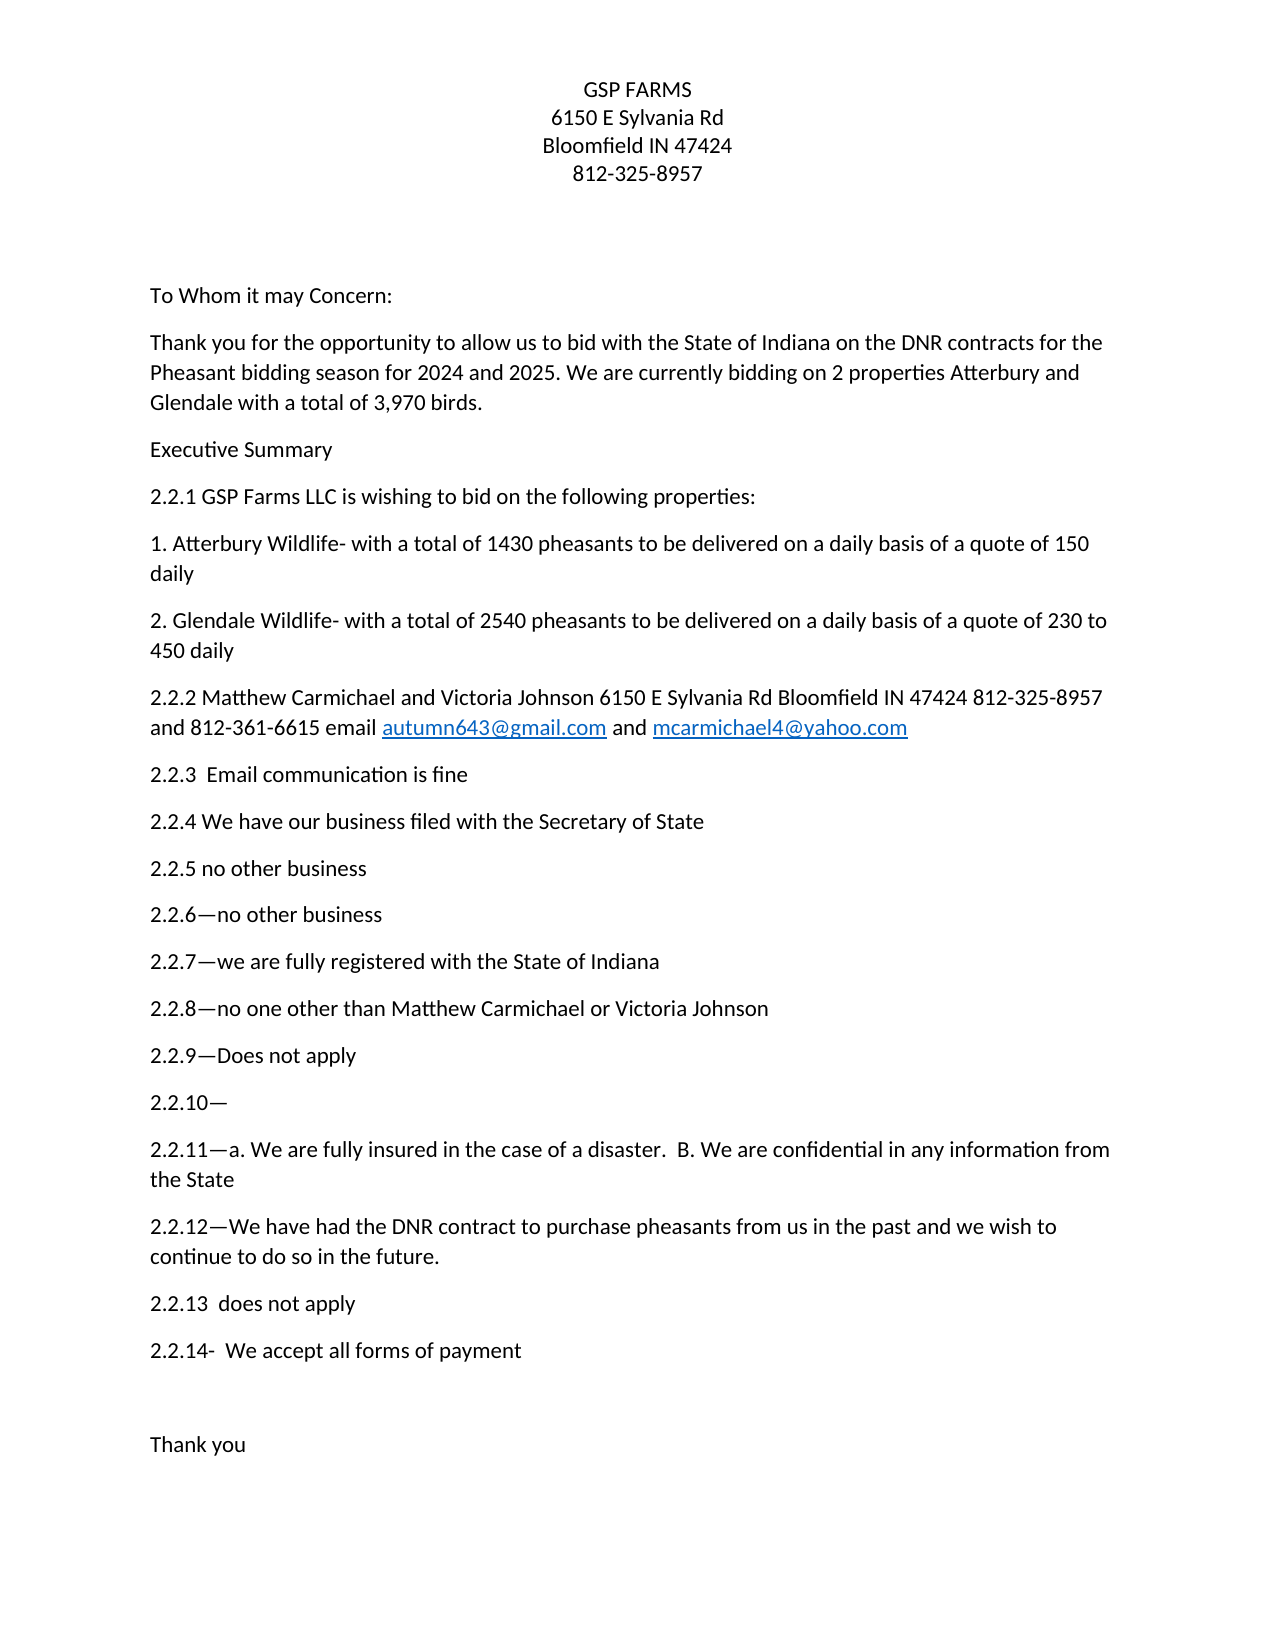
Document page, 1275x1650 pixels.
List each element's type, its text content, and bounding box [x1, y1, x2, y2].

text 2.2.7—we are fully registered with the State of Indiana [150, 947, 1125, 976]
text 2.2.2 Matthew Carmichael and Victoria Johnson 6150 E Sylvania Rd Bloomfield IN 47424 812-325-8957 and 812-361-6615 email autumn643@gmail.com and mcarmichael4@yahoo.com [150, 683, 1125, 741]
text 2.2.13 does not apply [150, 1289, 1125, 1317]
text Thank you [150, 1430, 1125, 1458]
text 1. Atterbury Wildlife- with a total of 1430 pheasants to be delivered on a daily basis of a quote of 150 daily [150, 529, 1125, 587]
text 2. Glendale Wildlife- with a total of 2540 pheasants to be delivered on a daily basis of a quote of 230 to 450 daily [150, 606, 1125, 664]
text 2.2.9—Does not apply [150, 1041, 1125, 1069]
text 2.2.12—We have had the DNR contract to purchase pheasants from us in the past and we wish to continue to do so in the future. [150, 1212, 1125, 1270]
text To Whom it may Concern: [150, 281, 1125, 309]
text 2.2.8—no one other than Matthew Carmichael or Victoria Johnson [150, 994, 1125, 1022]
text 2.2.10— [150, 1088, 1125, 1116]
text Thank you for the opportunity to allow us to bid with the State of Indiana on the DNR contracts for the Pheasant bidding season for 2024 and 2025. We are currently bidding on 2 properties Atterbury and Glendale with a total of 3,970 birds. [150, 328, 1125, 416]
text 2.2.3 Email communication is fine [150, 760, 1125, 788]
text 2.2.14- We accept all forms of payment [150, 1336, 1125, 1364]
text Executive Summary [150, 435, 1125, 463]
text 2.2.1 GSP Farms LLC is wishing to bid on the following properties: [150, 482, 1125, 510]
text 2.2.11—a. We are fully insured in the case of a disaster. B. We are confidential in any information from the State [150, 1135, 1125, 1193]
text 2.2.6—no other business [150, 901, 1125, 929]
text 2.2.4 We have our business filed with the Secretary of State [150, 807, 1125, 835]
text 2.2.5 no other business [150, 854, 1125, 882]
